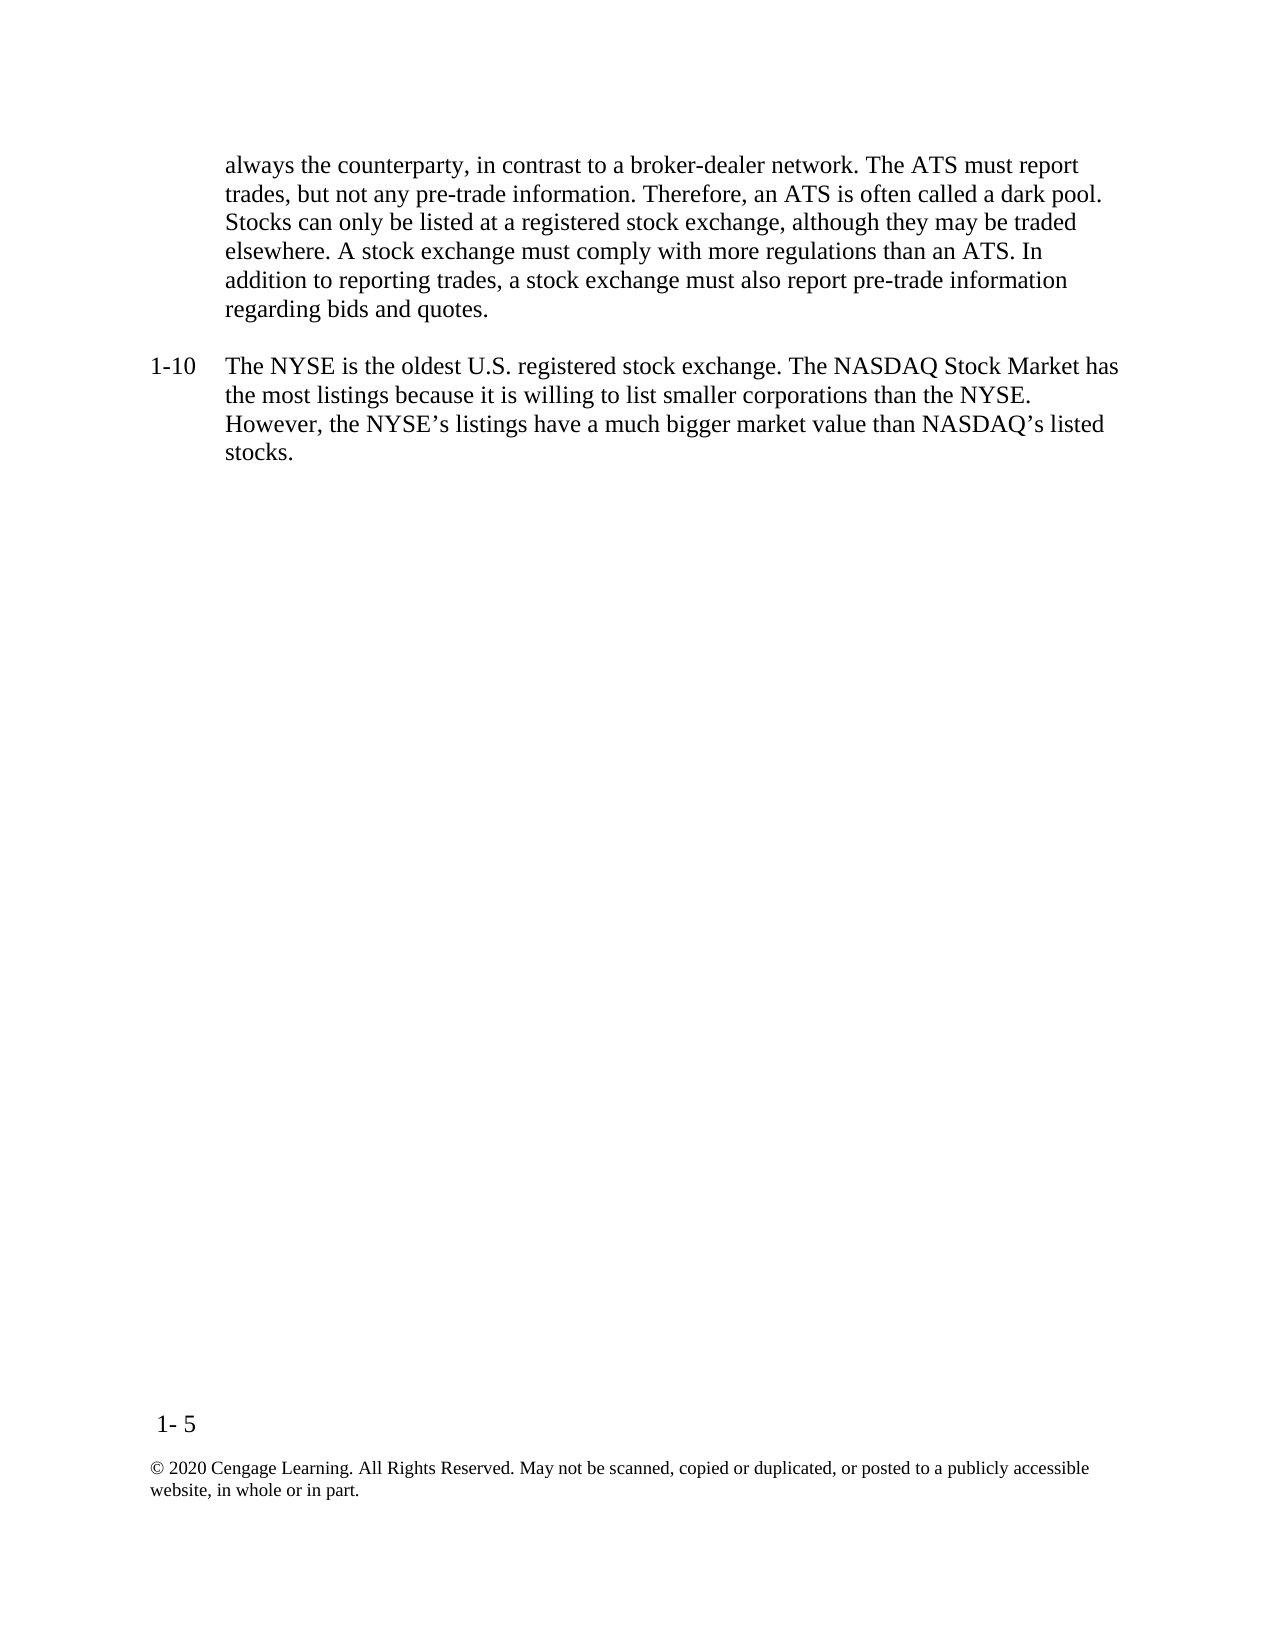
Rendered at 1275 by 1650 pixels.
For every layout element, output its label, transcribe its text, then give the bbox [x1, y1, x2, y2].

text 1-10 The NYSE is the oldest U.S. registered stock exchange. The NASDAQ Stock Market has the most listings because it is willing to list smaller corporations than the NYSE. However, the NYSE’s listings have a much bigger market value than NASDAQ’s listed stocks. [150, 351, 1125, 466]
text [150, 150, 1125, 322]
